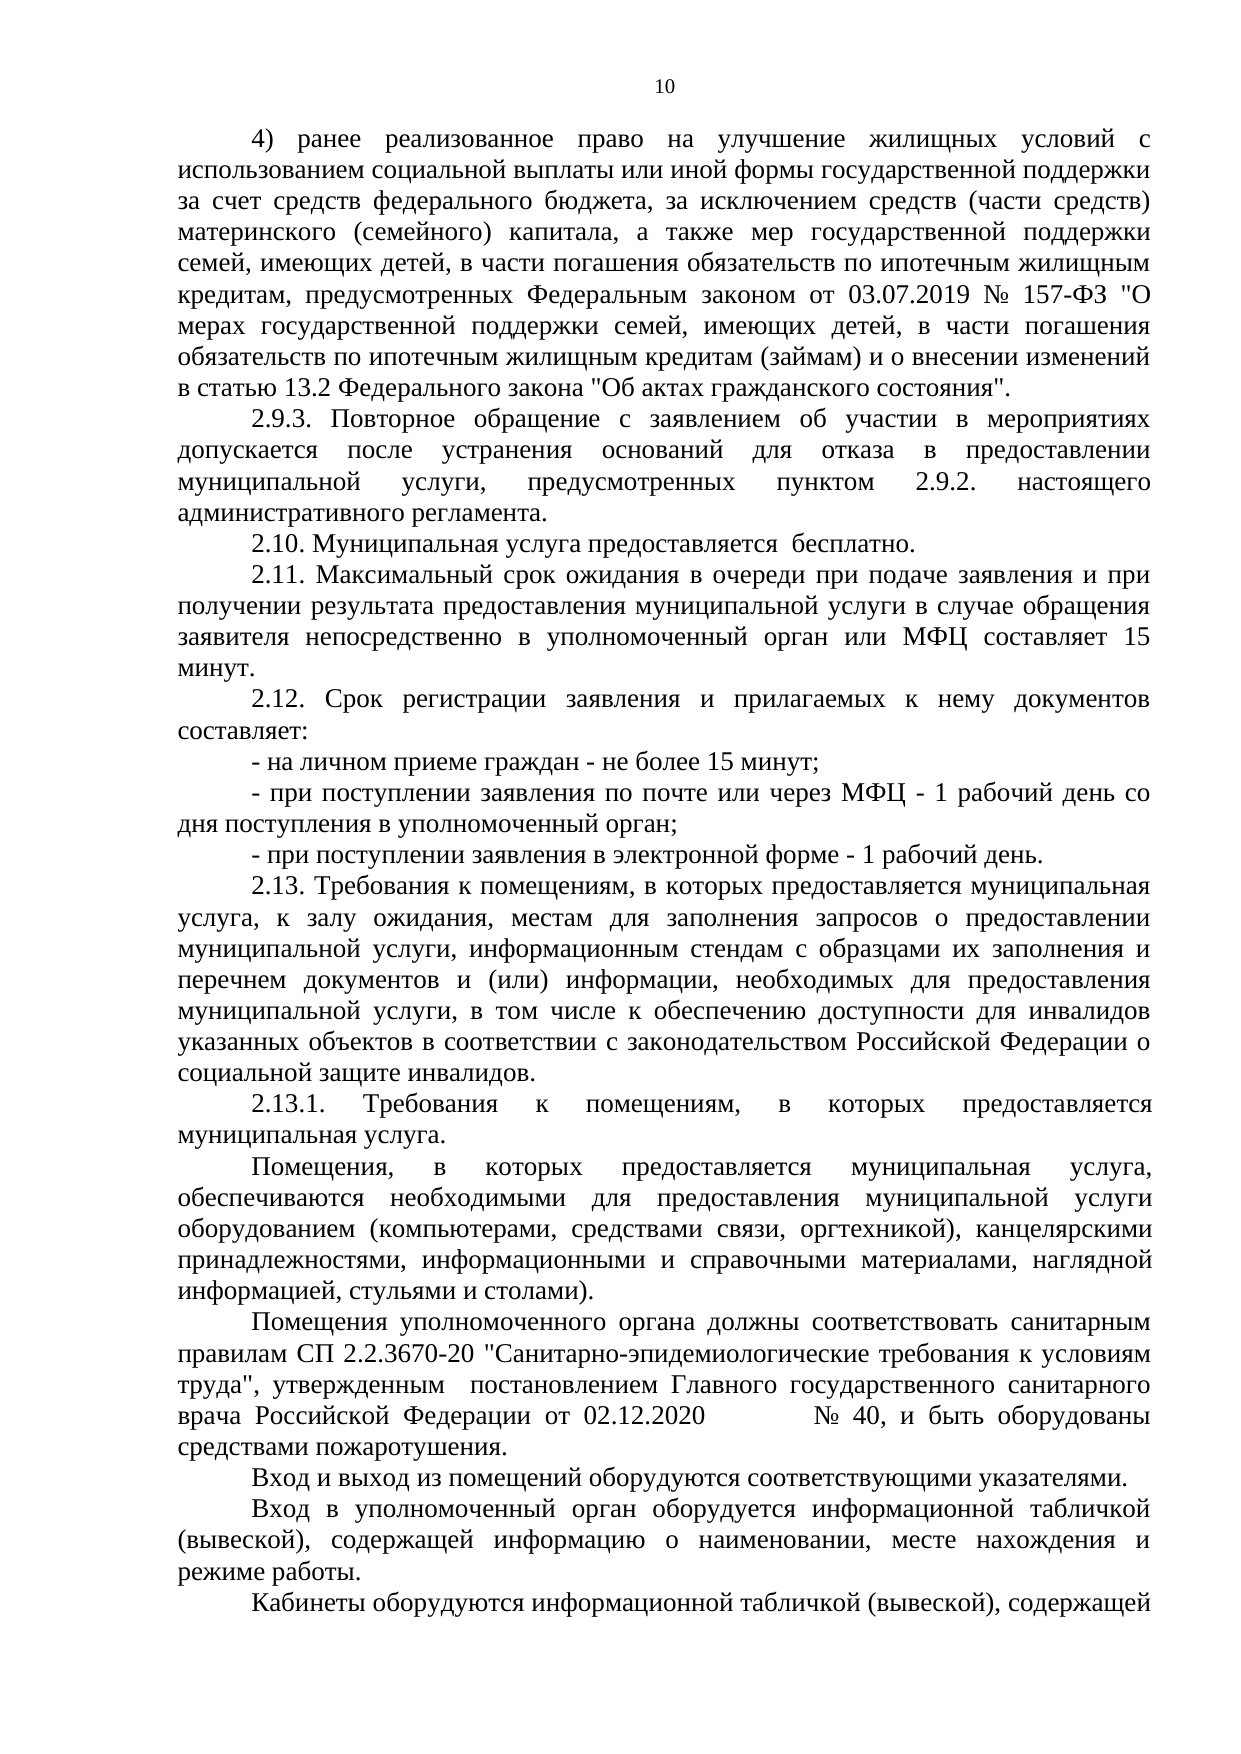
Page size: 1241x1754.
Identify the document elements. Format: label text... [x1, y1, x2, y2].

text Помещения, в которых предоставляется муниципальная услуга, обеспечиваются необходимыми для предоставления муниципальной услуги оборудованием (компьютерами, средствами связи, оргтехникой), канцелярскими принадлежностями, информационными и справочными материалами, наглядной информацией, стульями и столами). [177, 1150, 1153, 1306]
text 2.13.1. Требования к помещениям, в которых предоставляется муниципальная услуга. [177, 1087, 1153, 1150]
text - на личном приеме граждан - не более 15 минут; [177, 745, 1152, 776]
text Вход в уполномоченный орган оборудуется информационной табличкой (вывеской), содержащей информацию о наименовании, месте нахождения и режиме работы. [177, 1492, 1152, 1586]
text 2.13. Требования к помещениям, в которых предоставляется муниципальная услуга, к залу ожидания, местам для заполнения запросов о предоставлении муниципальной услуги, информационным стендам с образцами их заполнения и перечнем документов и (или) информации, необходимых для предоставления муниципальной услуги, в том числе к обеспечению доступности для инвалидов указанных объектов в соответствии с законодательством Российской Федерации о социальной защите инвалидов. [177, 869, 1152, 1087]
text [177, 1586, 1152, 1617]
text Помещения уполномоченного органа должны соответствовать санитарным правилам СП 2.2.3670-20 "Санитарно-эпидемиологические требования к условиям труда", утвержденным постановлением Главного государственного санитарного врача Российской Федерации от 02.12.2020 № 40, и быть оборудованы средствами пожаротушения. [177, 1306, 1152, 1461]
text - при поступлении заявления по почте или через МФЦ - 1 рабочий день со дня поступления в уполномоченный орган; [177, 776, 1152, 838]
text Вход и выход из помещений оборудуются соответствующими указателями. [177, 1461, 1152, 1492]
text 2.9.3. Повторное обращение с заявлением об участии в мероприятиях допускается после устранения оснований для отказа в предоставлении муниципальной услуги, предусмотренных пунктом 2.9.2. настоящего административного регламента. [177, 402, 1152, 527]
text 2.12. Срок регистрации заявления и прилагаемых к нему документов составляет: [177, 683, 1152, 745]
text 2.11. Максимальный срок ожидания в очереди при подаче заявления и при получении результата предоставления муниципальной услуги в случае обращения заявителя непосредственно в уполномоченный орган или МФЦ составляет 15 минут. [177, 558, 1152, 683]
text 2.10. Муниципальная услуга предоставляется бесплатно. [177, 527, 1152, 558]
text 4) ранее реализованное право на улучшение жилищных условий с использованием социальной выплаты или иной формы государственной поддержки за счет средств федерального бюджета, за исключением средств (части средств) материнского (семейного) капитала, а также мер государственной поддержки семей, имеющих детей, в части погашения обязательств по ипотечным жилищным кредитам, предусмотренных Федеральным законом от 03.07.2019 № 157-ФЗ "О мерах государственной поддержки семей, имеющих детей, в части погашения обязательств по ипотечным жилищным кредитам (займам) и о внесении изменений в статью 13.2 Федерального закона "Об актах гражданского состояния". [177, 122, 1152, 402]
text - при поступлении заявления в электронной форме - 1 рабочий день. [177, 838, 1152, 869]
